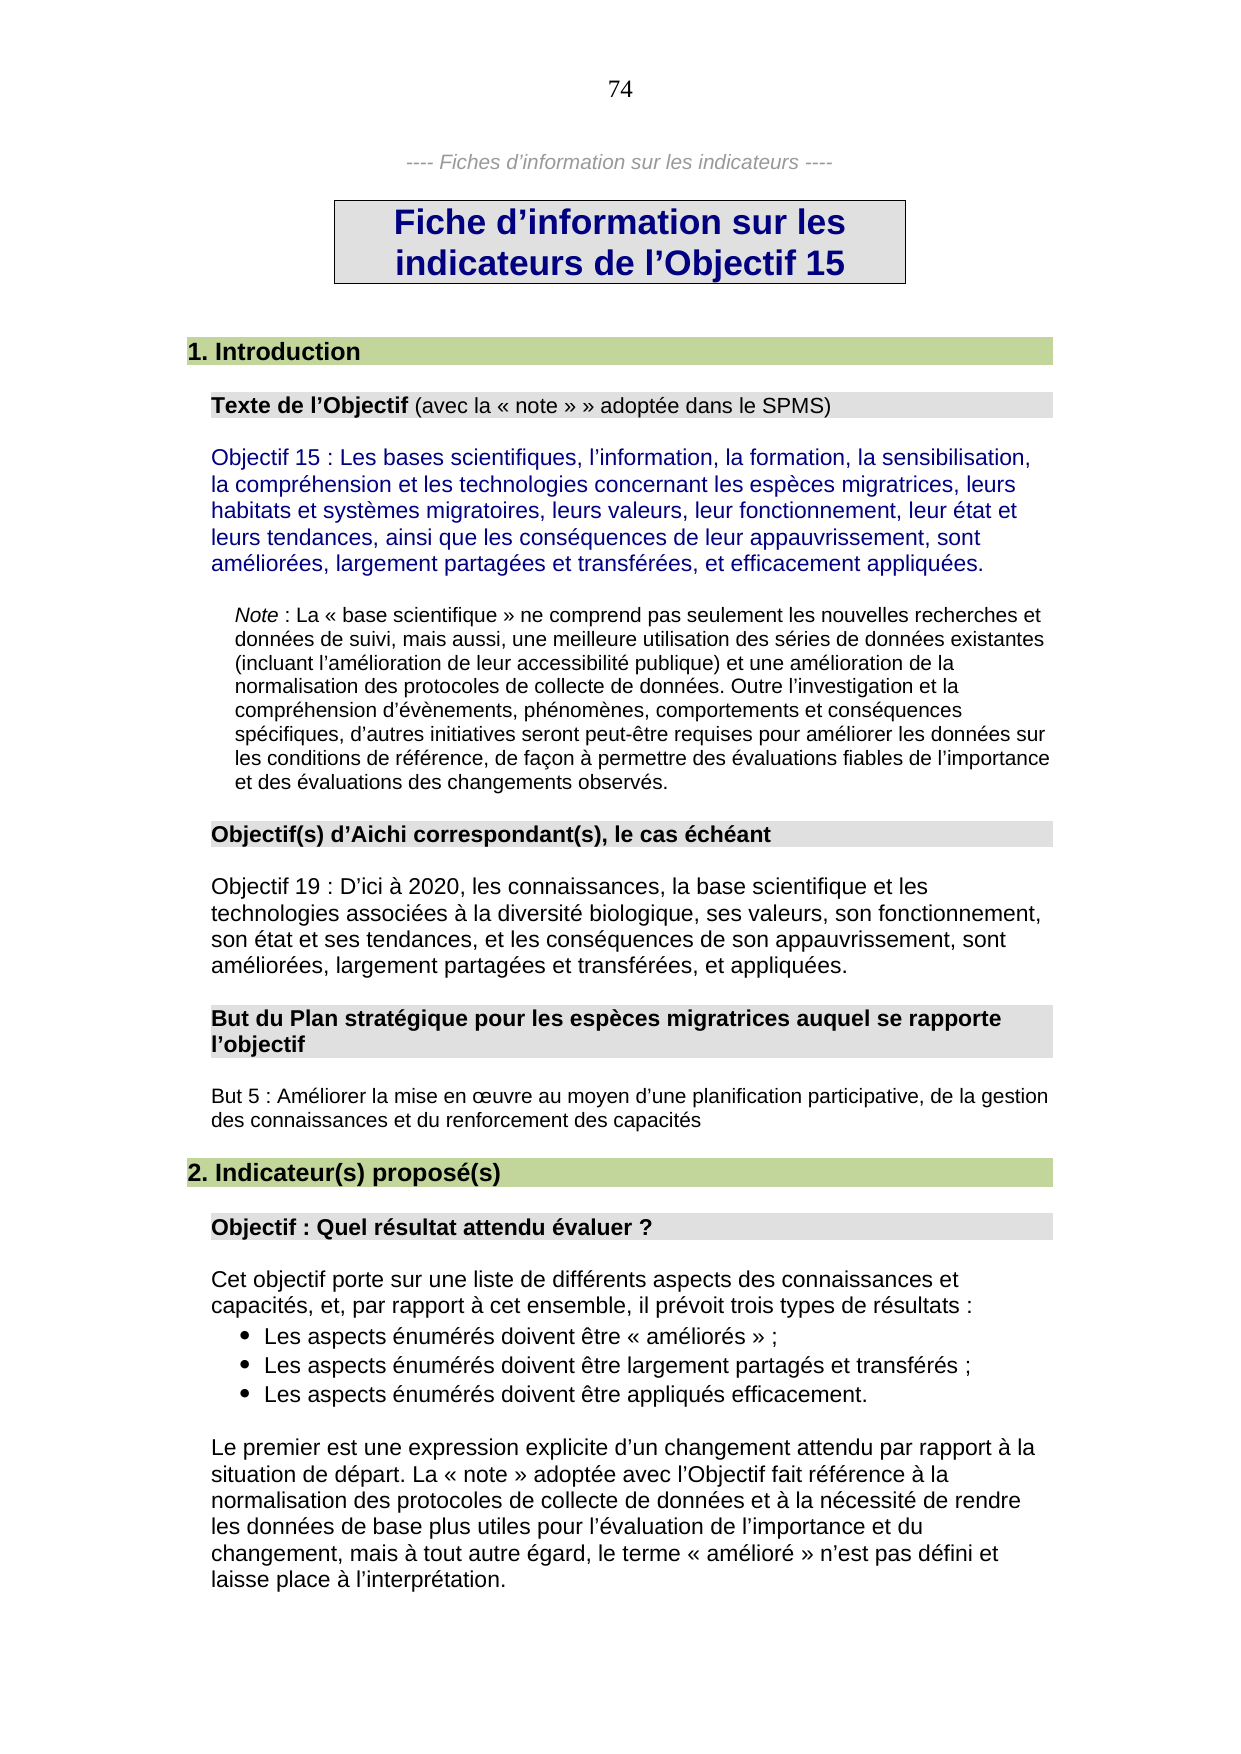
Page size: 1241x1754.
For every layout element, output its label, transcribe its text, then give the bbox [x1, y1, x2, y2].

text Le premier est une expression explicite d’un changement attendu par rapport à la situation de départ. La « note » adoptée avec l’Objectif fait référence à la normalisation des protocoles de collecte de données et à la nécessité de rendre les données de base plus utiles pour l’évaluation de l’importance et du changement, mais à tout autre égard, le terme « amélioré » n’est pas défini et laisse place à l’interprétation. [211, 1434, 1053, 1592]
text Objectif 19 : D’ici à 2020, les connaissances, la base scientifique et les technologies associées à la diversité biologique, ses valeurs, son fonctionnement, son état et ses tendances, et les conséquences de son appauvrissement, sont améliorées, largement partagées et transférées, et appliquées. [211, 873, 1053, 979]
list Les aspects énumérés doivent être largement partagés et transférés ; [240, 1352, 1053, 1379]
text Objectif : Quel résultat attendu évaluer ? [211, 1213, 1053, 1240]
text 2. Indicateur(s) proposé(s) [187, 1158, 1053, 1187]
text Note : La « base scientifique » ne comprend pas seulement les nouvelles recherches et données de suivi, mais aussi, une meilleure utilisation des séries de données existantes (incluant l’amélioration de leur accessibilité publique) et une amélioration de la normalisation des protocoles de collecte de données. Outre l’investigation et la compréhension d’évènements, phénomènes, comportements et conséquences spécifiques, d’autres initiatives seront peut-être requises pour améliorer les données sur les conditions de référence, de façon à permettre des évaluations fiables de l’importance et des évaluations des changements observés. [234, 602, 1053, 794]
list Les aspects énumérés doivent être appliqués efficacement. [240, 1381, 1053, 1408]
text But du Plan stratégique pour les espèces migratrices auquel se rapporte l’objectif [211, 1005, 1053, 1058]
list Les aspects énumérés doivent être « améliorés » ; [240, 1323, 1053, 1350]
text Objectif(s) d’Aichi correspondant(s), le cas échéant [211, 821, 1053, 847]
text But 5 : Améliorer la mise en œuvre au moyen d’une planification participative, de la gestion des connaissances et du renforcement des capacités [211, 1084, 1053, 1132]
text Objectif 15 : Les bases scientifiques, l’information, la formation, la sensibilisation, la compréhension et les technologies concernant les espèces migratrices, leurs habitats et systèmes migratoires, leurs valeurs, leur fonctionnement, leur état et leurs tendances, ainsi que les conséquences de leur appauvrissement, sont améliorées, largement partagées et transférées, et efficacement appliquées. [211, 444, 1053, 576]
text Texte de l’Objectif (avec la « note » » adoptée dans le SPMS) [211, 392, 1053, 418]
text ---- Fiches d’information sur les indicateurs ---- [187, 150, 1053, 174]
text 1. Introduction [187, 337, 1053, 365]
text Cet objectif porte sur une liste de différents aspects des connaissances et capacités, et, par rapport à cet ensemble, il prévoit trois types de résultats : [211, 1266, 1053, 1319]
table_header Fiche d’information sur les indicateurs de l’Objectif 15 [335, 201, 905, 283]
